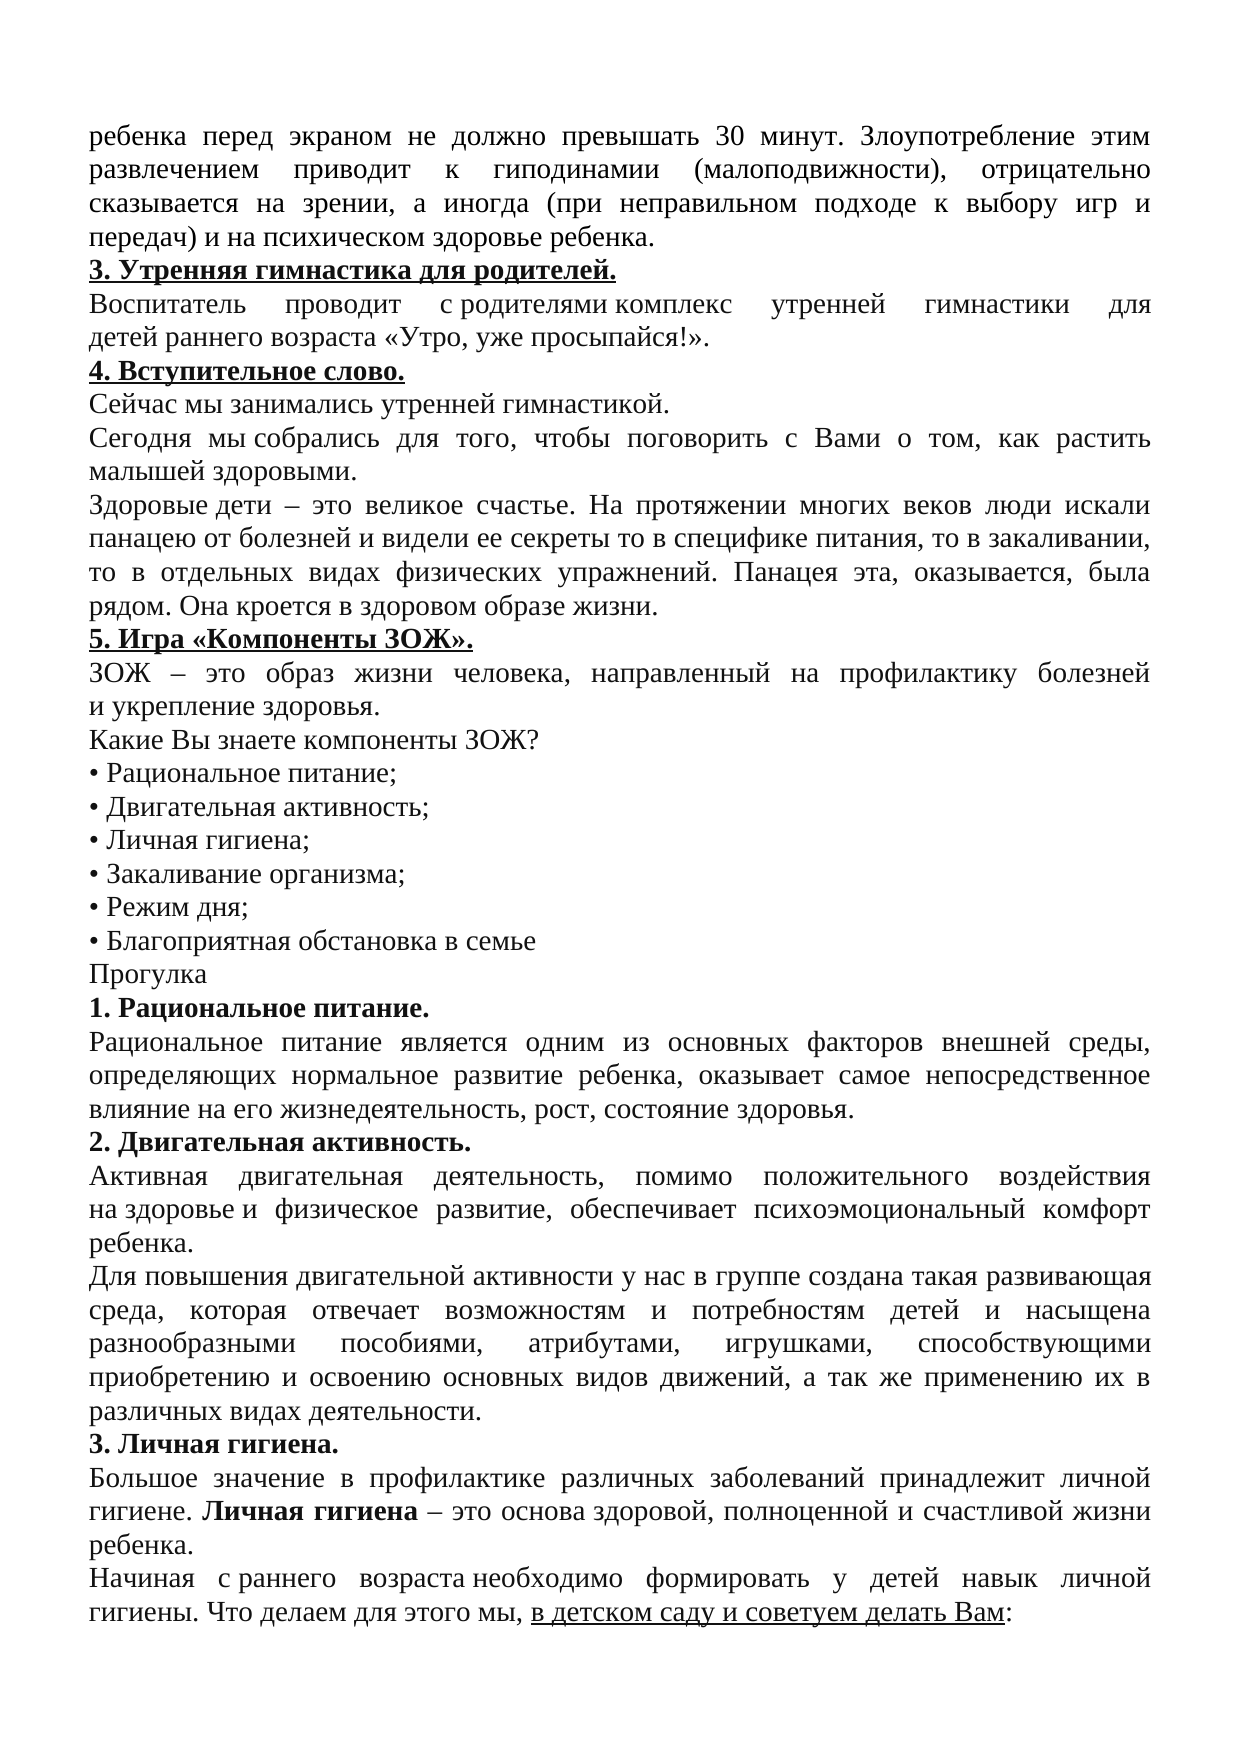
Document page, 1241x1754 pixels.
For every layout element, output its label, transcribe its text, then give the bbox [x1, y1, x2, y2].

text • Режим дня; [89, 889, 1152, 923]
text 3. Утренняя гимнастика для родителей. [89, 252, 1152, 286]
text Сейчас мы занимались утренней гимнастикой. [89, 386, 1152, 420]
text • Двигательная активность; [89, 789, 1152, 822]
text Активная двигательная деятельность, помимо положительного воздействия на здоровье и физическое развитие, обеспечивает психоэмоциональный комфорт ребенка. [89, 1158, 1152, 1258]
text • Личная гигиена; [89, 822, 1152, 856]
text 3. Личная гигиена. [89, 1426, 1152, 1460]
text • Рациональное питание; [89, 755, 1152, 789]
text 1. Рациональное питание. [89, 990, 1152, 1024]
text 4. Вступительное слово. [89, 353, 1152, 386]
text • Закаливание организма; [89, 856, 1152, 889]
text Прогулка [89, 957, 1152, 990]
text Рациональное питание является одним из основных факторов внешней среды, определяющих нормальное развитие ребенка, оказывает самое непосредственное влияние на его жизнедеятельность, рост, состояние здоровья. [89, 1024, 1152, 1124]
text Какие Вы знаете компоненты ЗОЖ? [89, 722, 1152, 755]
text 5. Игра «Компоненты ЗОЖ». [89, 621, 1152, 655]
text Для повышения двигательной активности у нас в группе создана такая развивающая среда, которая отвечает возможностям и потребностям детей и насыщена разнообразными пособиями, атрибутами, игрушками, способствующими приобретению и освоению основных видов движений, а так же применению их в различных видах деятельности. [89, 1258, 1152, 1426]
text Начиная с раннего возраста необходимо формировать у детей навык личной гигиены. Что делаем для этого мы, в детском саду и советуем делать Вам: [89, 1560, 1152, 1627]
text • Благоприятная обстановка в семье [89, 923, 1152, 957]
text Здоровые дети – это великое счастье. На протяжении многих веков люди искали панацею от болезней и видели ее секреты то в специфике питания, то в закаливании, то в отдельных видах физических упражнений. Панацея эта, оказывается, была рядом. Она кроется в здоровом образе жизни. [89, 487, 1152, 621]
text Сегодня мы собрались для того, чтобы поговорить с Вами о том, как растить малышей здоровыми. [89, 420, 1152, 487]
text 2. Двигательная активность. [89, 1124, 1152, 1158]
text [89, 118, 1152, 252]
text Большое значение в профилактике различных заболеваний принадлежит личной гигиене. Личная гигиена – это основа здоровой, полноценной и счастливой жизни ребенка. [89, 1460, 1152, 1560]
text ЗОЖ – это образ жизни человека, направленный на профилактику болезней и укрепление здоровья. [89, 655, 1152, 722]
text Воспитатель проводит с родителями комплекс утренней гимнастики для детей раннего возраста «Утро, уже просыпайся!». [89, 286, 1152, 353]
